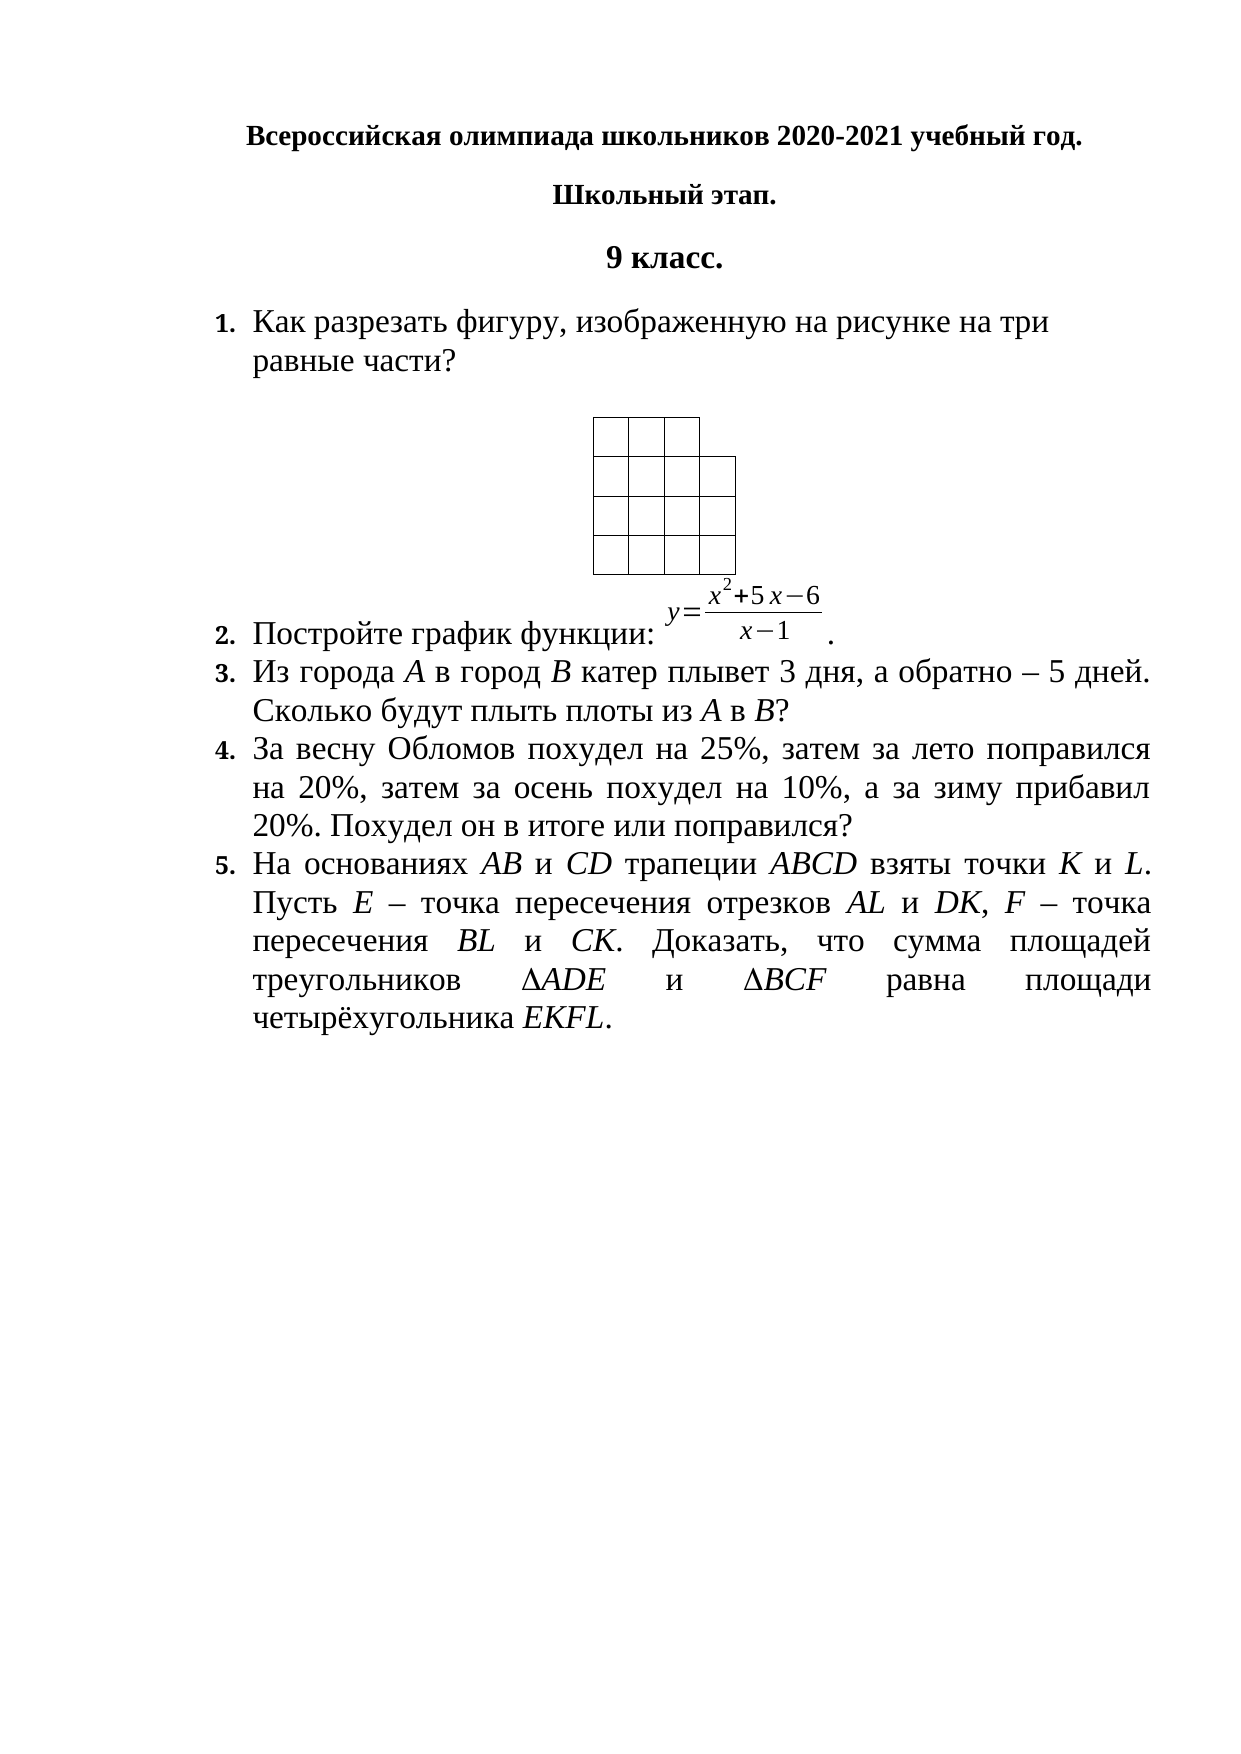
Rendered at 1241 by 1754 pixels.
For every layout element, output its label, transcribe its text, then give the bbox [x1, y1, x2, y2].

table_cell [629, 536, 664, 574]
table_header [665, 418, 699, 456]
table_cell [594, 457, 628, 496]
table_cell [665, 457, 699, 496]
list На основаниях AB и CD трапеции ABCD взяты точки K и L. Пусть E – точка пересечения отрезков AL и DK, F – точка пересечения BL и CK. Доказать, что сумма площадей треугольников ADE и BCF равна площади четырёхугольника EKFL. [215, 844, 1152, 1035]
text Всероссийская олимпиада школьников 2020-2021 учебный год. [177, 118, 1152, 152]
table_cell [594, 497, 628, 535]
table_cell [665, 497, 699, 535]
table_cell [700, 536, 735, 574]
table_cell [665, 536, 699, 574]
table_cell [700, 497, 735, 535]
table_cell [700, 457, 735, 496]
text 9 класс. [177, 237, 1152, 275]
table_cell [629, 457, 664, 496]
list Постройте график функции: . [215, 575, 1152, 652]
list Из города А в город В катер плывет 3 дня, а обратно – 5 дней. Сколько будут плыть плоты из А в В? [215, 652, 1152, 728]
list За весну Обломов похудел на 25%, затем за лето поправился на 20%, затем за осень похудел на 10%, а за зиму прибавил 20%. Похудел он в итоге или поправился? [215, 728, 1152, 844]
text Школьный этап. [177, 177, 1152, 211]
list Как разрезать фигуру, изображенную на рисунке на три равные части? [215, 302, 1152, 378]
table_header [594, 418, 628, 456]
table_cell [594, 536, 628, 574]
table_cell [629, 497, 664, 535]
table_header [700, 417, 735, 456]
table_header [629, 418, 664, 456]
